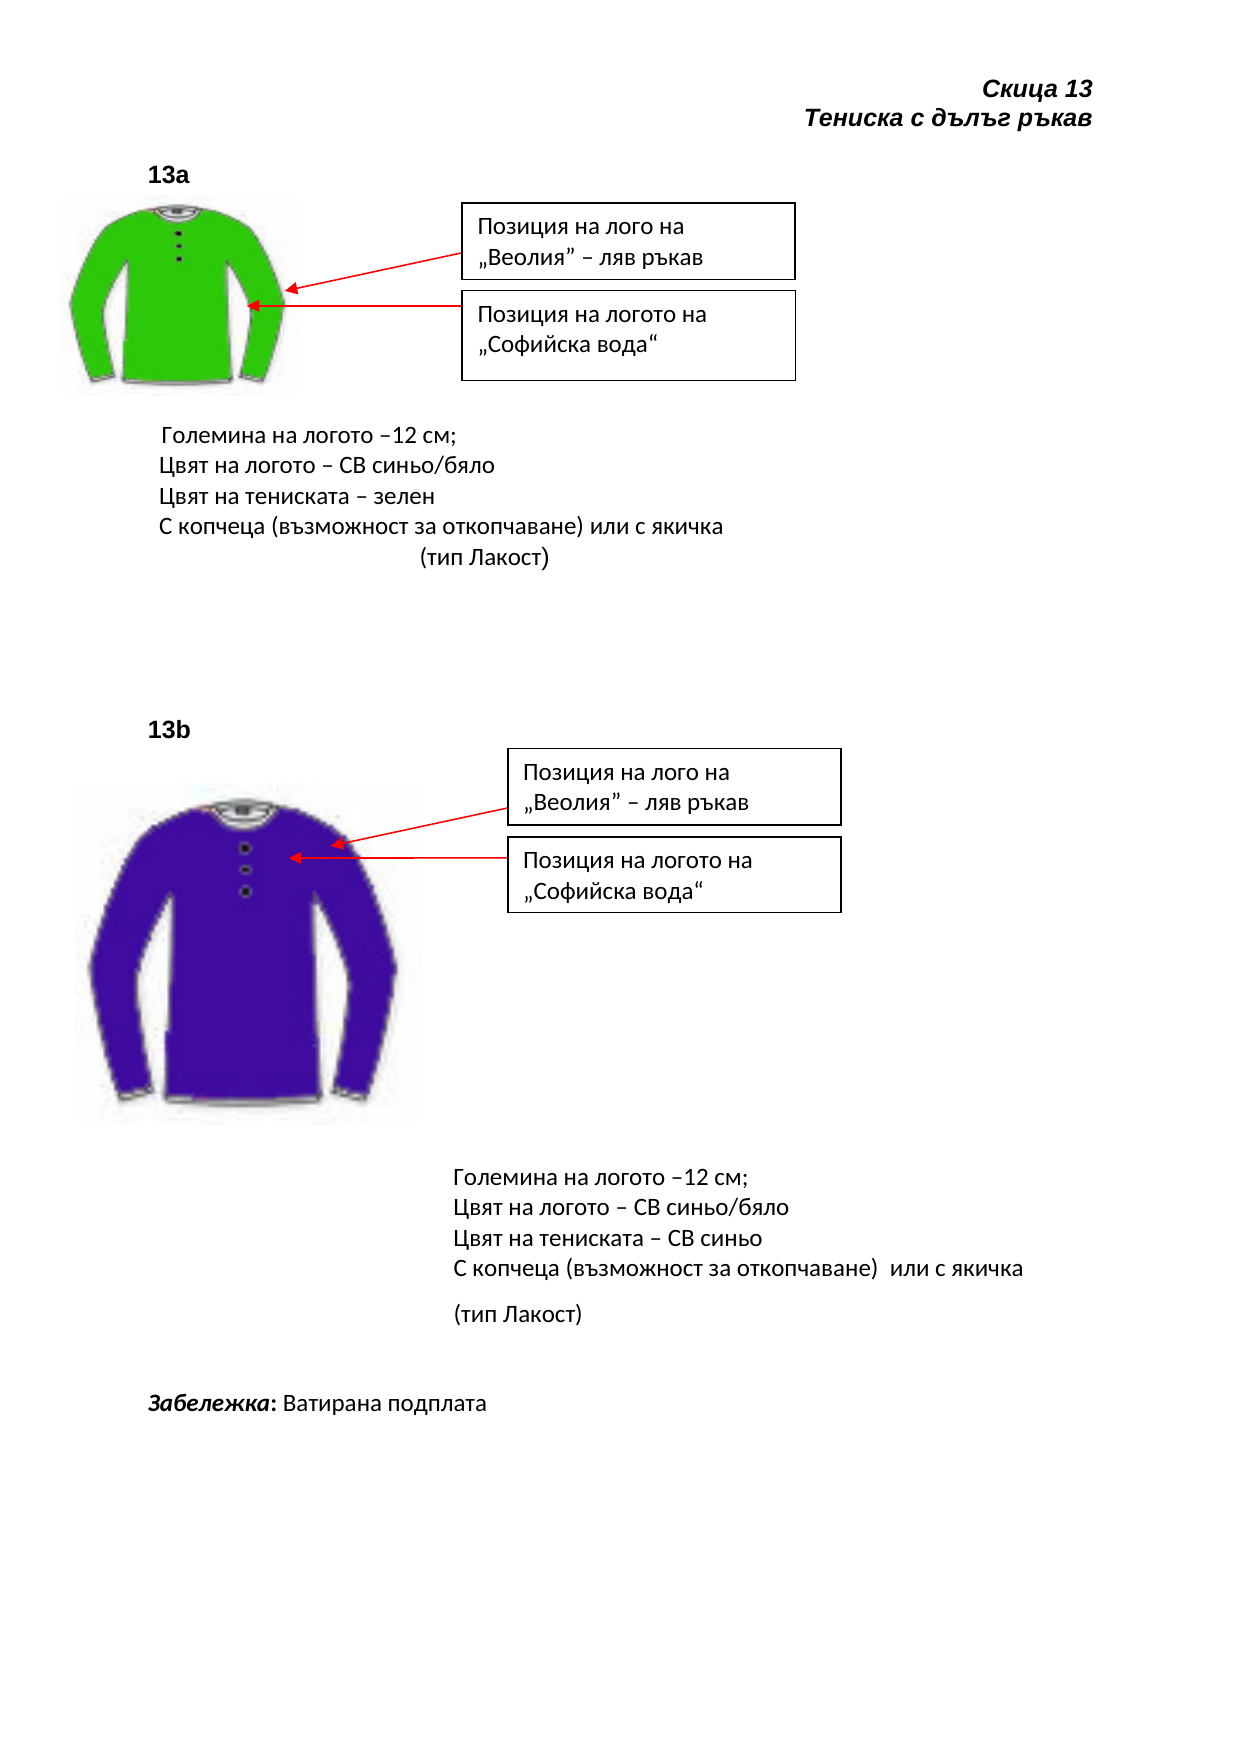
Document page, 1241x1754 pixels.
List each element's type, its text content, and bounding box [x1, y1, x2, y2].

text (тип Лакост) [148, 541, 1093, 571]
text Големина на логото –12 см; [148, 1161, 1093, 1191]
text Цвят на тениската – СВ синьо [148, 1222, 1093, 1252]
text Цвят на логото – СВ синьо/бяло [148, 1191, 1093, 1222]
picture [75, 783, 422, 1125]
text Скица 13 [148, 74, 1093, 103]
text 13a [148, 160, 1093, 189]
text Забележка: Ватирана подплата [148, 1387, 1093, 1417]
text С копчеца (възможност за откопчаване) или с якичка [148, 1252, 1093, 1283]
text Цвят на тениската – зелен [148, 480, 1093, 510]
picture [60, 195, 302, 396]
text Големина на логото –12 см; [148, 419, 1093, 449]
text С копчеца (възможност за откопчаване) или с якичка [148, 510, 1093, 541]
text Тениска с дълъг ръкав [148, 103, 1093, 131]
text 13b [148, 715, 1093, 744]
text (тип Лакост) [148, 1298, 1093, 1329]
text Цвят на логото – СВ синьо/бяло [148, 449, 1093, 480]
